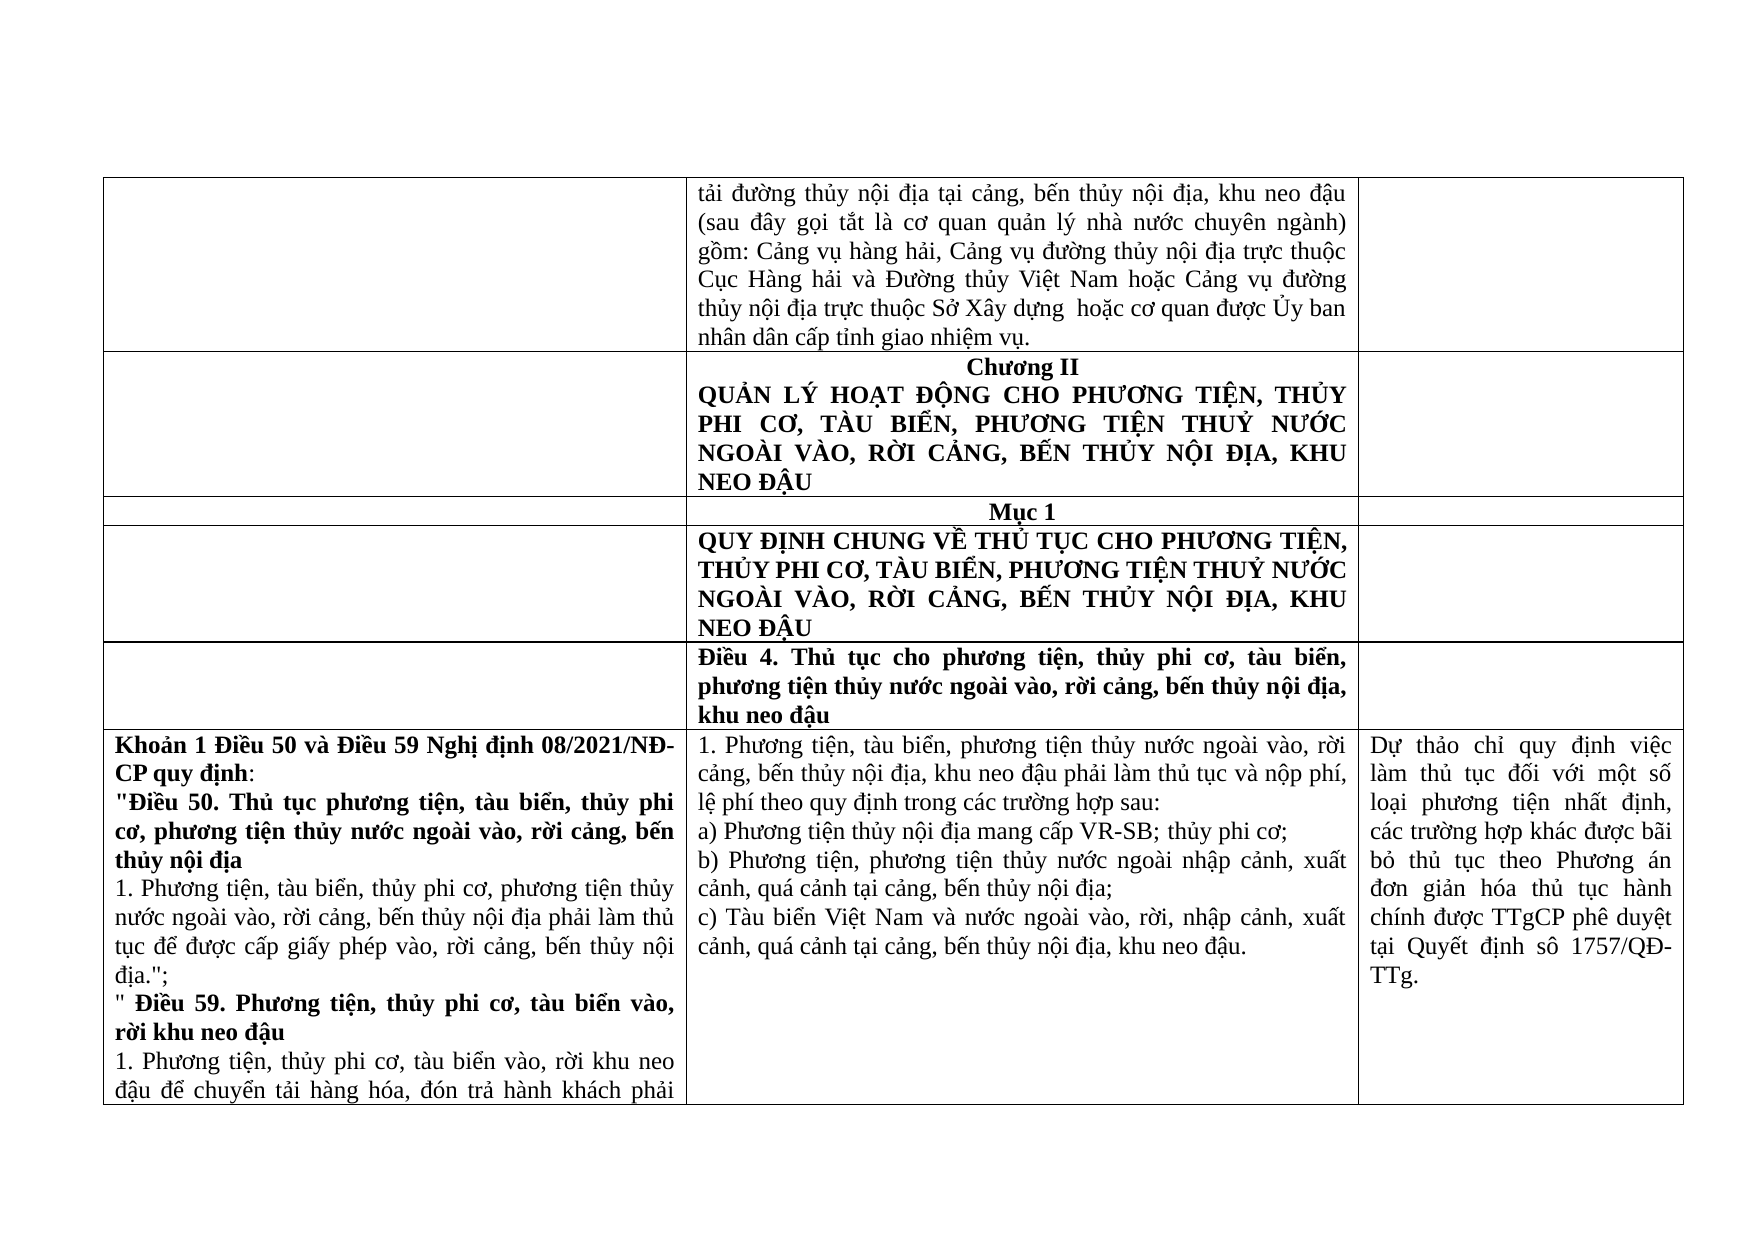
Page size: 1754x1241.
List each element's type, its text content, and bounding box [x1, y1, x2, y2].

table_cell [1359, 643, 1683, 729]
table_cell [687, 178, 1358, 351]
table_cell QUY ĐỊNH CHUNG VỀ THỦ TỤC CHO PHƯƠNG TIỆN, THỦY PHI CƠ, TÀU BIỂN, PHƯƠNG TIỆN THUỶ NƯỚC NGOÀI VÀO, RỜI CẢNG, BẾN THỦY NỘI ĐỊA, KHU NEO ĐẬU [687, 526, 1358, 641]
table_cell Điều 4. Thủ tục cho phương tiện, thủy phi cơ, tàu biển, phương tiện thủy nước ngoài vào, rời cảng, bến thủy nội địa, khu neo đậu [687, 643, 1358, 729]
table_cell [104, 497, 686, 525]
table_cell [104, 352, 686, 496]
table_cell [1359, 497, 1683, 525]
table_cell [1359, 730, 1683, 1103]
table_cell [1359, 352, 1683, 496]
table_cell Mục 1 [687, 497, 1358, 525]
table_cell Chương II QUẢN LÝ HOẠT ĐỘNG CHO PHƯƠNG TIỆN, THỦY PHI CƠ, TÀU BIỂN, PHƯƠNG TIỆN THUỶ NƯỚC NGOÀI VÀO, RỜI CẢNG, BẾN THỦY NỘI ĐỊA, KHU NEO ĐẬU [687, 352, 1358, 496]
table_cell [104, 730, 686, 1103]
table_cell [104, 526, 686, 641]
table_cell [1359, 526, 1683, 641]
table_cell [104, 178, 686, 351]
table_cell [104, 643, 686, 729]
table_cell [687, 730, 1358, 1103]
